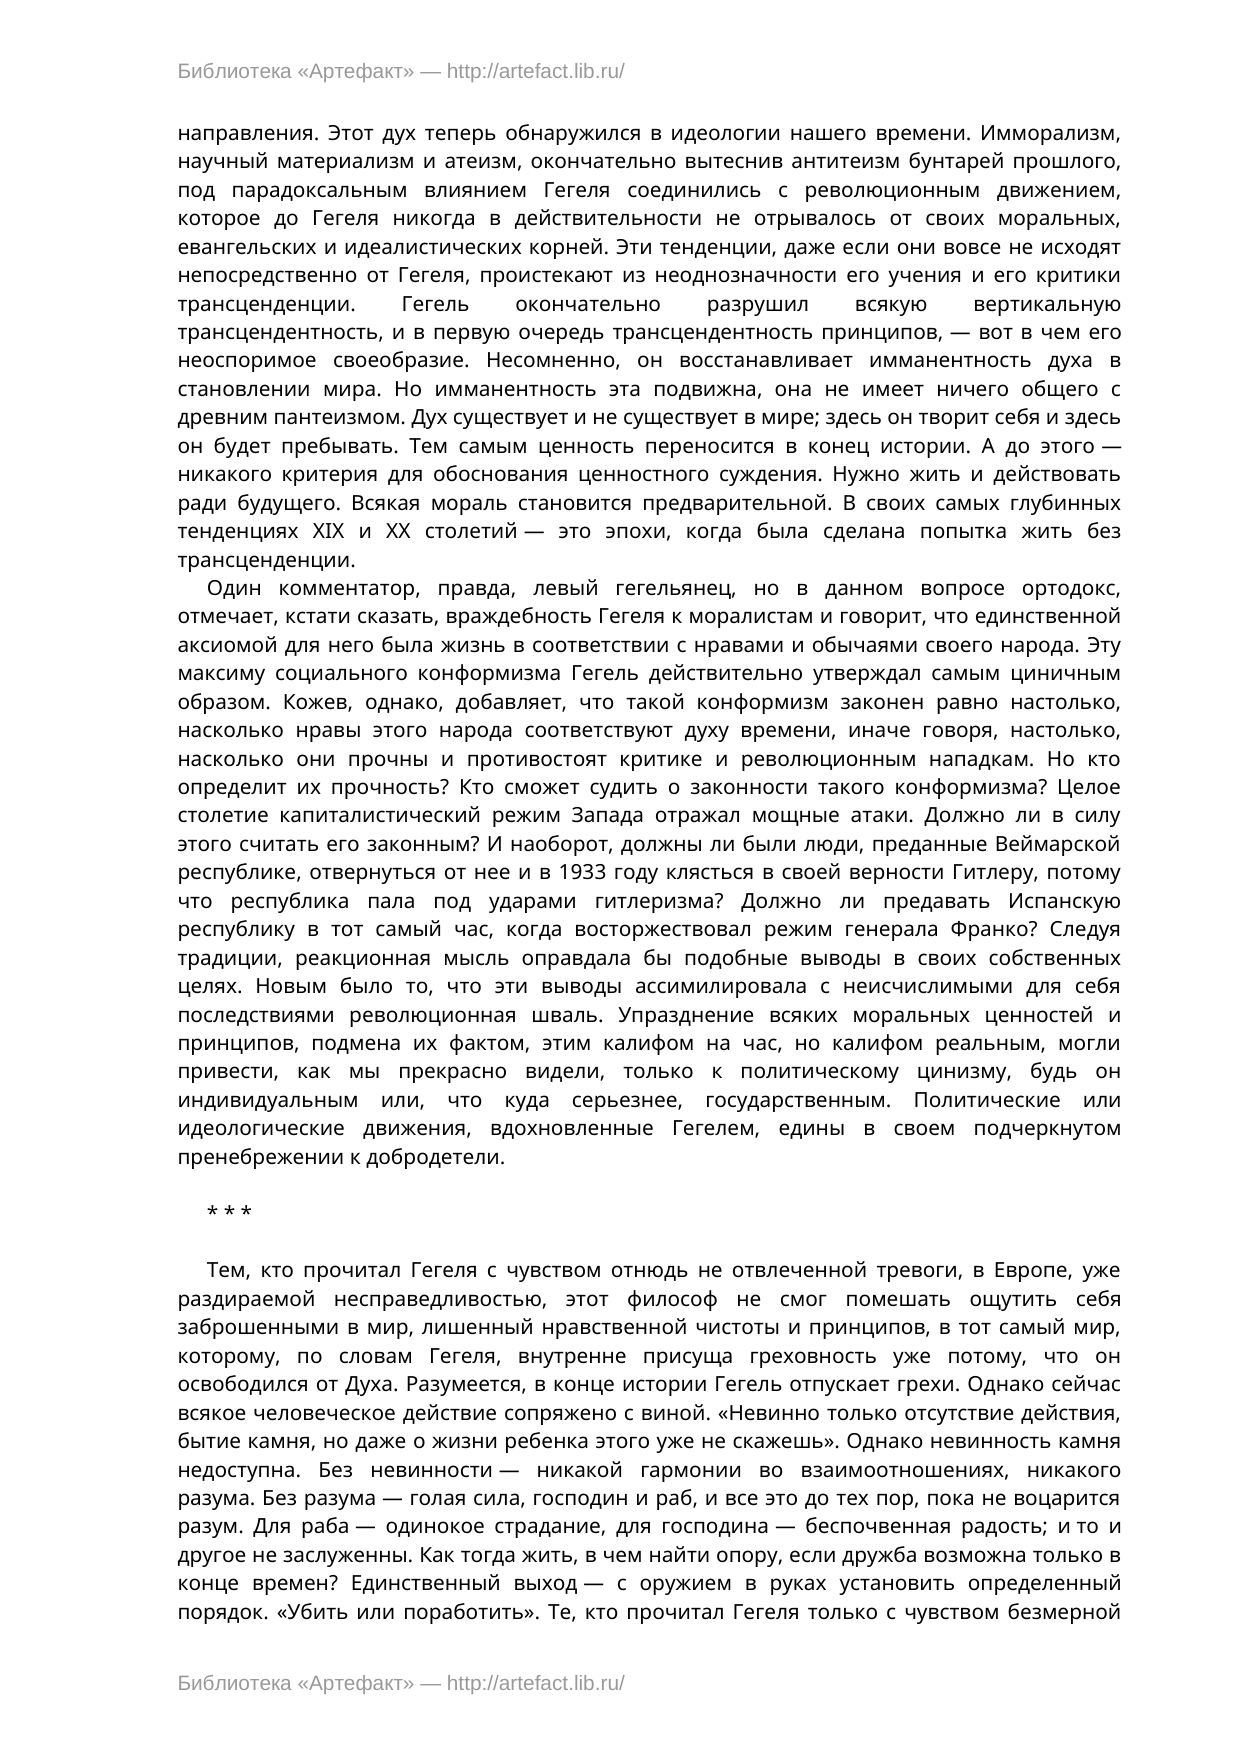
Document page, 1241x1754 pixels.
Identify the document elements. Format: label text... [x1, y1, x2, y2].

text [177, 118, 1122, 573]
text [177, 1256, 1122, 1625]
subtitle * * * [177, 1199, 1122, 1227]
text Один комментатор, правда, левый гегельянец, но в данном вопросе ортодокс, отмечает, кстати сказать, враждебность Гегеля к моралистам и говорит, что единственной аксиомой для него была жизнь в соответствии с нравами и обычаями своего народа. Эту максиму социального конформизма Гегель действительно утверждал самым циничным образом. Кожев, однако, добавляет, что такой конформизм законен равно настолько, насколько нравы этого народа соответствуют духу времени, иначе говоря, настолько, насколько они прочны и противостоят критике и революционным нападкам. Но кто определит их прочность? Кто сможет судить о законности такого конформизма? Целое столетие капиталистический режим Запада отражал мощные атаки. Должно ли в силу этого считать его законным? И наоборот, должны ли были люди, преданные Веймарской республике, отвернуться от нее и в 1933 году клясться в своей верности Гитлеру, потому что республика пала под ударами гитлеризма? Должно ли предавать Испанскую республику в тот самый час, когда восторжествовал режим генерала Франко? Следуя традиции, реакционная мысль оправдала бы подобные выводы в своих собственных целях. Новым было то, что эти выводы ассимилировала с неисчислимыми для себя последствиями революционная шваль. Упразднение всяких моральных ценностей и принципов, подмена их фактом, этим калифом на час, но калифом реальным, могли привести, как мы прекрасно видели, только к политическому цинизму, будь он индивидуальным или, что куда серьезнее, государственным. Политические или идеологические движения, вдохновленные Гегелем, едины в своем подчеркнутом пренебрежении к добродетели. [177, 573, 1122, 1170]
